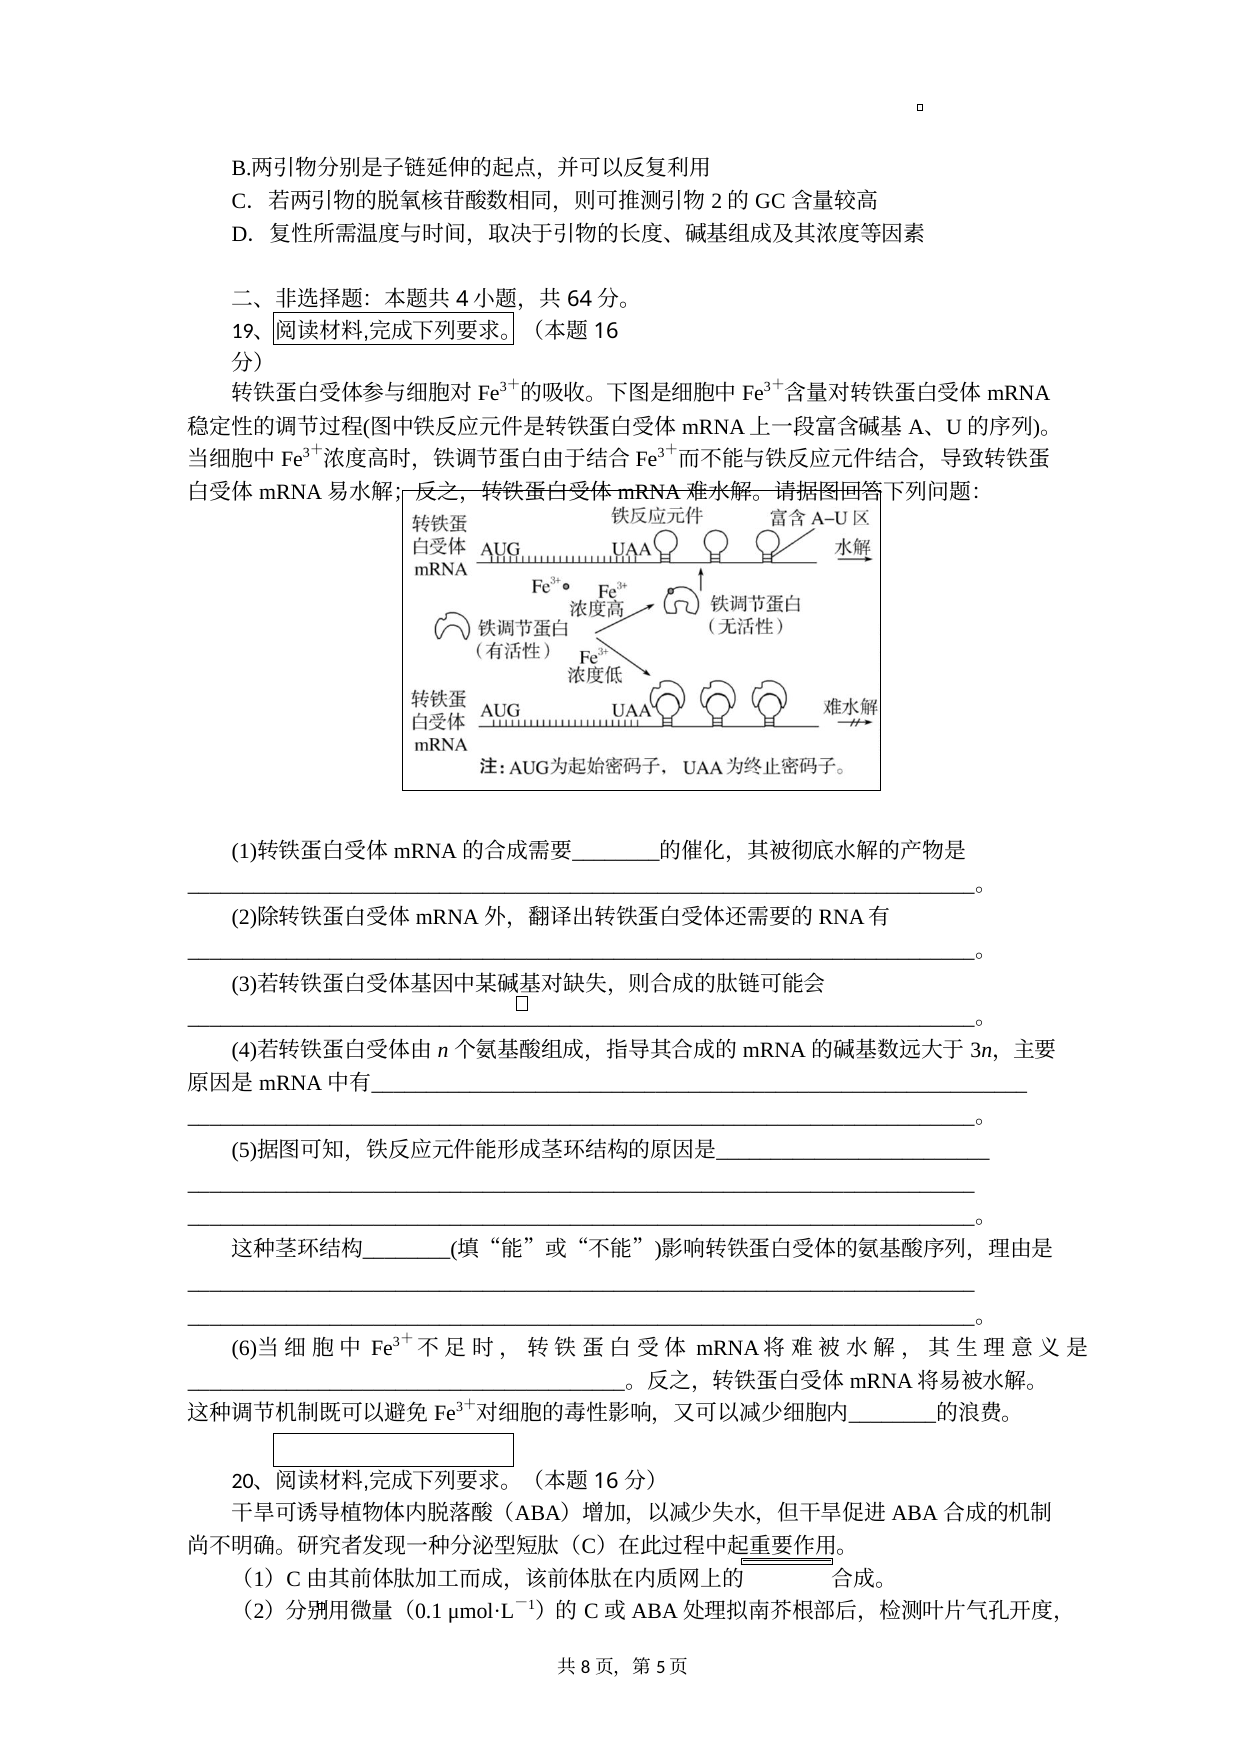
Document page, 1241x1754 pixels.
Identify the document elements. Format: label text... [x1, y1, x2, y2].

text 白受体 mRNA 易水解；反之，转铁蛋白受体 mRNA 难水解。请据图回答下列问题： [188, 479, 1230, 505]
text ________________________________________________________________________。 [188, 1004, 1230, 1029]
text （1）C 由其前体肽加工而成，该前体肽在内质网上的 合成。 [231, 1566, 1230, 1592]
text 尚不明确。研究者发现一种分泌型短肽（C）在此过程中起重要作用。 [188, 1533, 1230, 1558]
text ________________________________________________________________________。 [188, 1303, 1230, 1328]
text D．复性所需温度与时间，取决于引物的长度、碱基组成及其浓度等因素 [231, 221, 1230, 246]
picture [274, 1434, 513, 1464]
text 这种茎环结构________(填“能”或“不能”)影响转铁蛋白受体的氨基酸序列，理由是 [231, 1237, 1230, 1262]
text B.两引物分别是子链延伸的起点，并可以反复利用 [231, 155, 1230, 180]
text （2）分别用微量（0.1 μmol·L－1）的 C 或 ABA 处理拟南芥根部后，检测叶片气孔开度， [231, 1598, 1230, 1624]
text 稳定性的调节过程(图中铁反应元件是转铁蛋白受体 mRNA 上一段富含碱基 A、U 的序列)。 [188, 414, 1230, 439]
text (2)除转铁蛋白受体 mRNA 外，翻译出转铁蛋白受体还需要的 RNA 有 [231, 904, 1230, 930]
text C．若两引物的脱氧核苷酸数相同，则可推测引物 2 的 GC 含量较高 [231, 188, 1230, 213]
picture [517, 997, 527, 1004]
text ________________________________________________________________________。 [188, 871, 1230, 896]
text 干旱可诱导植物体内脱落酸（ABA）增加，以减少失水，但干旱促进 ABA 合成的机制 [231, 1500, 1230, 1525]
text 原因是 mRNA 中有____________________________________________________________ [188, 1071, 1230, 1096]
text 二、非选择题：本题共 4 小题，共 64 分。 19、阅读材料,完成下列要求。（本题 16 分） [231, 281, 662, 376]
text (1)转铁蛋白受体 mRNA 的合成需要________的催化，其被彻底水解的产物是 [231, 838, 1230, 863]
text ________________________________________________________________________ [188, 1269, 1230, 1295]
text 共 8 页，第 5页 [557, 1654, 1230, 1678]
text (6)当 细 胞 中 Fe3＋ 不 足 时 ， 转 铁 蛋 白 受 体 mRNA 将 难 被 水 解 ， 其 生 理 意 义 是 [231, 1334, 1230, 1360]
text ________________________________________________________________________ [188, 1170, 1230, 1195]
text (3)若转铁蛋白受体基因中某碱基对缺失，则合成的肽链可能会 [231, 971, 1230, 996]
text ________________________________________________________________________。 [188, 1203, 1230, 1229]
text (5)据图可知，铁反应元件能形成茎环结构的原因是_________________________ [231, 1137, 1230, 1162]
text 这种调节机制既可以避免 Fe3＋对细胞的毒性影响，又可以减少细胞内________的浪费。 [188, 1400, 1230, 1426]
text ________________________________________________________________________。 [188, 1104, 1230, 1129]
picture [403, 505, 880, 790]
text 20、阅读材料,完成下列要求。（本题 16 分） [231, 1464, 1230, 1494]
picture [742, 1559, 832, 1564]
text (4)若转铁蛋白受体由 n 个氨基酸组成，指导其合成的 mRNA 的碱基数远大于 3n，主要 [231, 1037, 1230, 1063]
text ________________________________________。反之，转铁蛋白受体 mRNA 将易被水解。 [188, 1368, 1230, 1394]
text 转铁蛋白受体参与细胞对 Fe3＋的吸收。下图是细胞中 Fe3＋含量对转铁蛋白受体 mRNA [231, 380, 1230, 406]
text ________________________________________________________________________。 [188, 938, 1230, 963]
text 当细胞中 Fe3＋浓度高时，铁调节蛋白由于结合 Fe3＋而不能与铁反应元件结合，导致转铁蛋 [188, 445, 1230, 472]
